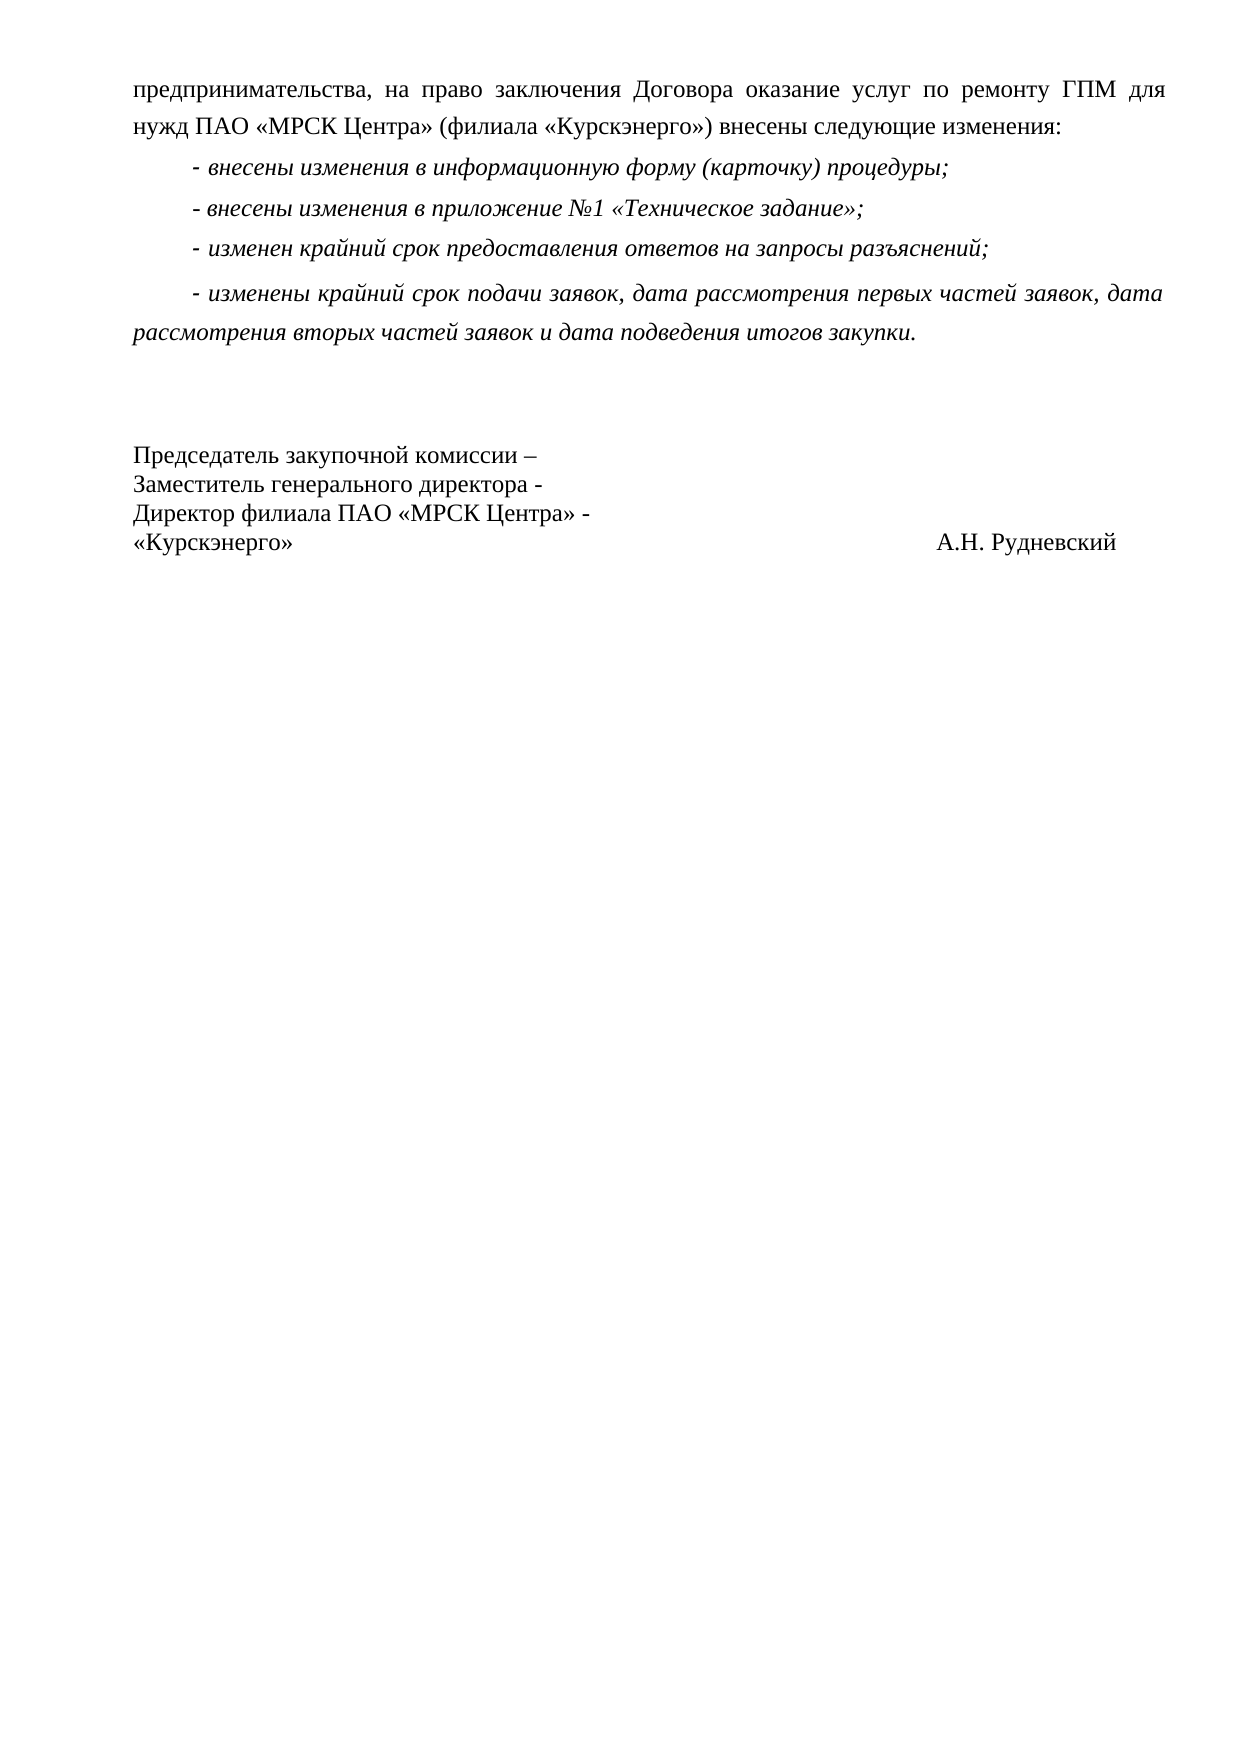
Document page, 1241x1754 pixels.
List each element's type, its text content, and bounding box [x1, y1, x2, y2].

list внесены изменения в информационную форму (карточку) процедуры; [133, 148, 1167, 182]
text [133, 74, 1167, 140]
text Председатель закупочной комиссии – [133, 440, 1167, 469]
text Заместитель генерального директора - [133, 469, 1167, 498]
list - внесены изменения в приложение №1 «Техническое задание»; [192, 193, 1167, 221]
text Директор филиала ПАО «МРСК Центра» - [133, 498, 1167, 527]
list изменены крайний срок подачи заявок, дата рассмотрения первых частей заявок, дата рассмотрения вторых частей заявок и дата подведения итогов закупки. [133, 274, 1167, 346]
text «Курскэнерго» А.Н. Рудневский [133, 527, 1167, 555]
list изменен крайний срок предоставления ответов на запросы разъяснений; [133, 230, 1167, 264]
